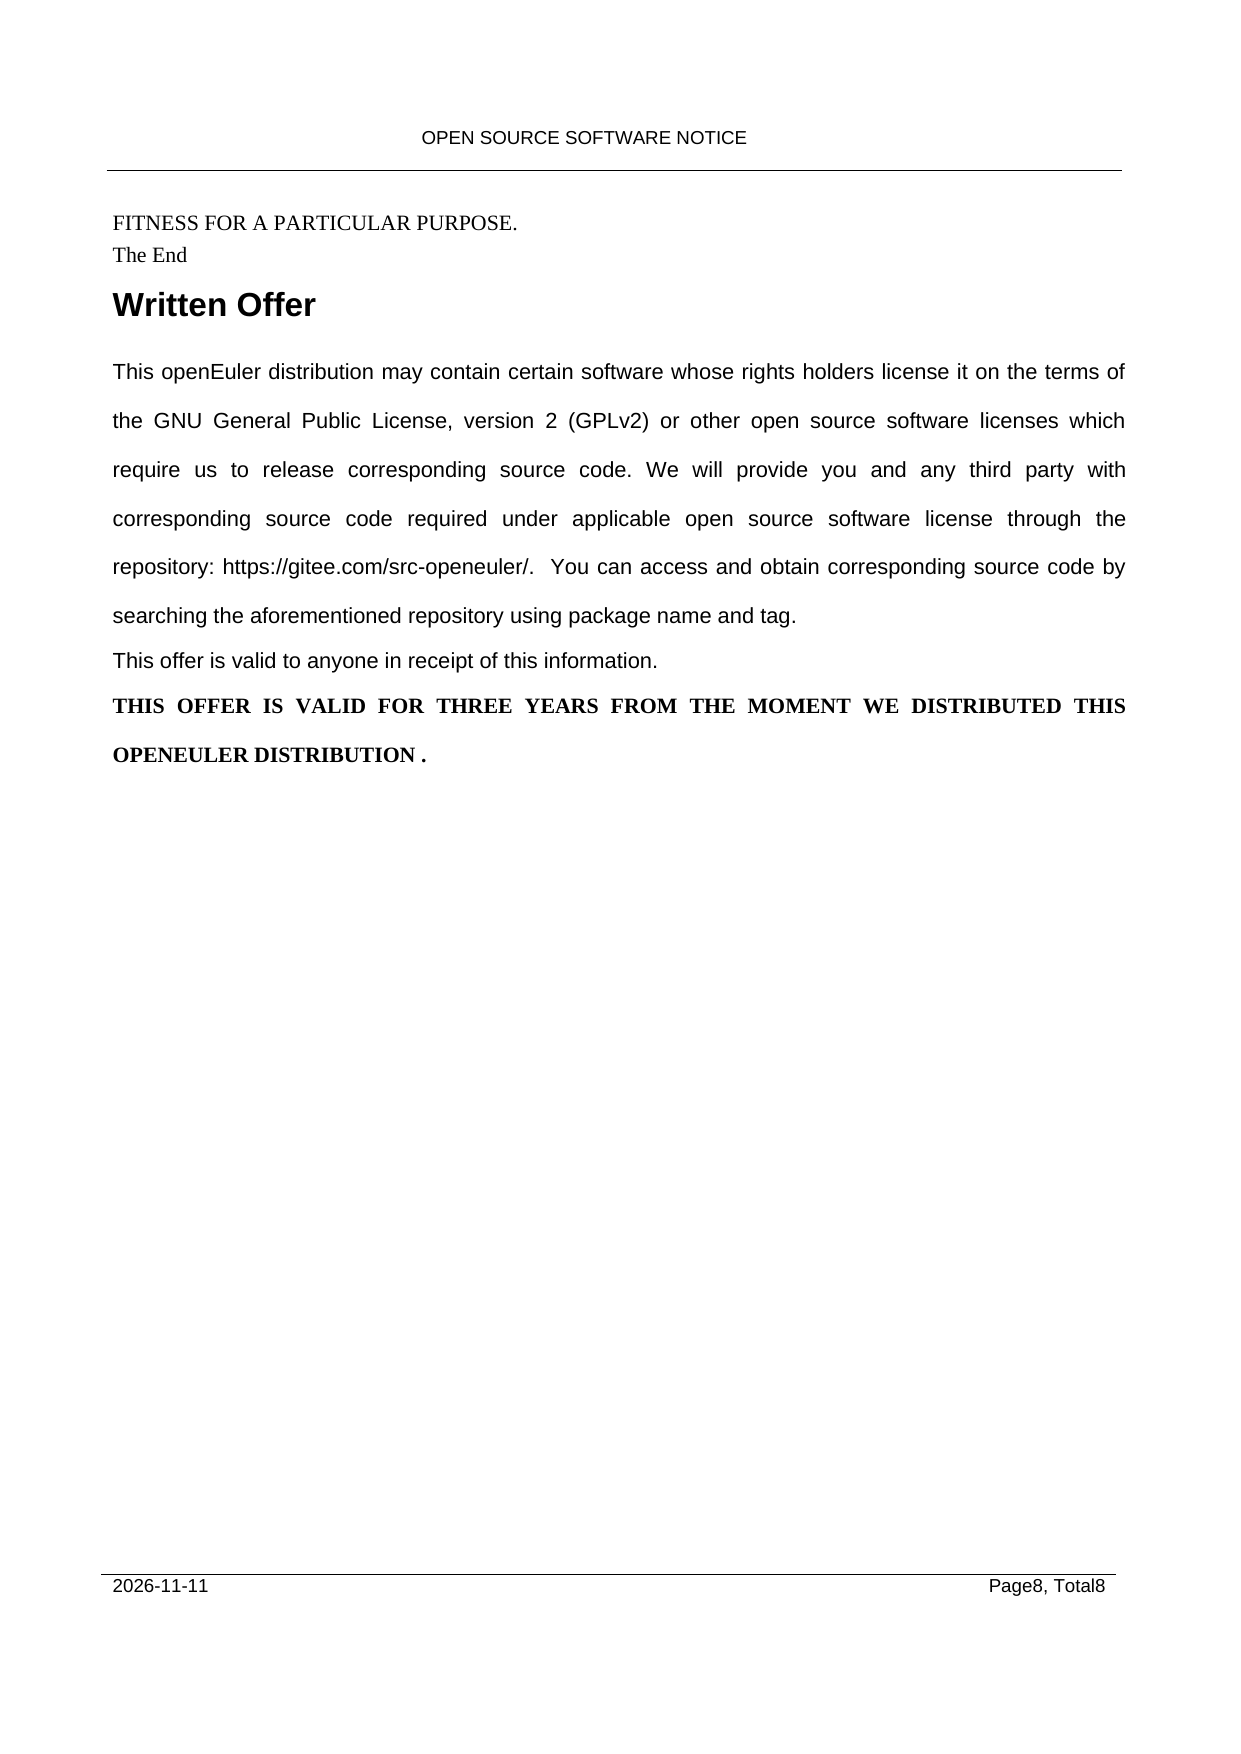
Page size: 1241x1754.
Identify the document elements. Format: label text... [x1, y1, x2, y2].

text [112, 206, 1128, 239]
text THIS OFFER IS VALID FOR THREE YEARS FROM THE MOMENT WE DISTRIBUTED THIS OPENEULER DISTRIBUTION . [112, 689, 1128, 771]
text Written Offer [112, 271, 1128, 336]
text This openEuler distribution may contain certain software whose rights holders license it on the terms of the GNU General Public License, version 2 (GPLv2) or other open source software licenses which require us to release corresponding source code. We will provide you and any third party with corresponding source code required under applicable open source software license through the repository: https://gitee.com/src-openeuler/. You can access and obtain corresponding source code by searching the aforementioned repository using package name and tag. [112, 356, 1128, 632]
text This offer is valid to anyone in receipt of this information. [112, 644, 1128, 677]
text The End [112, 239, 1128, 271]
